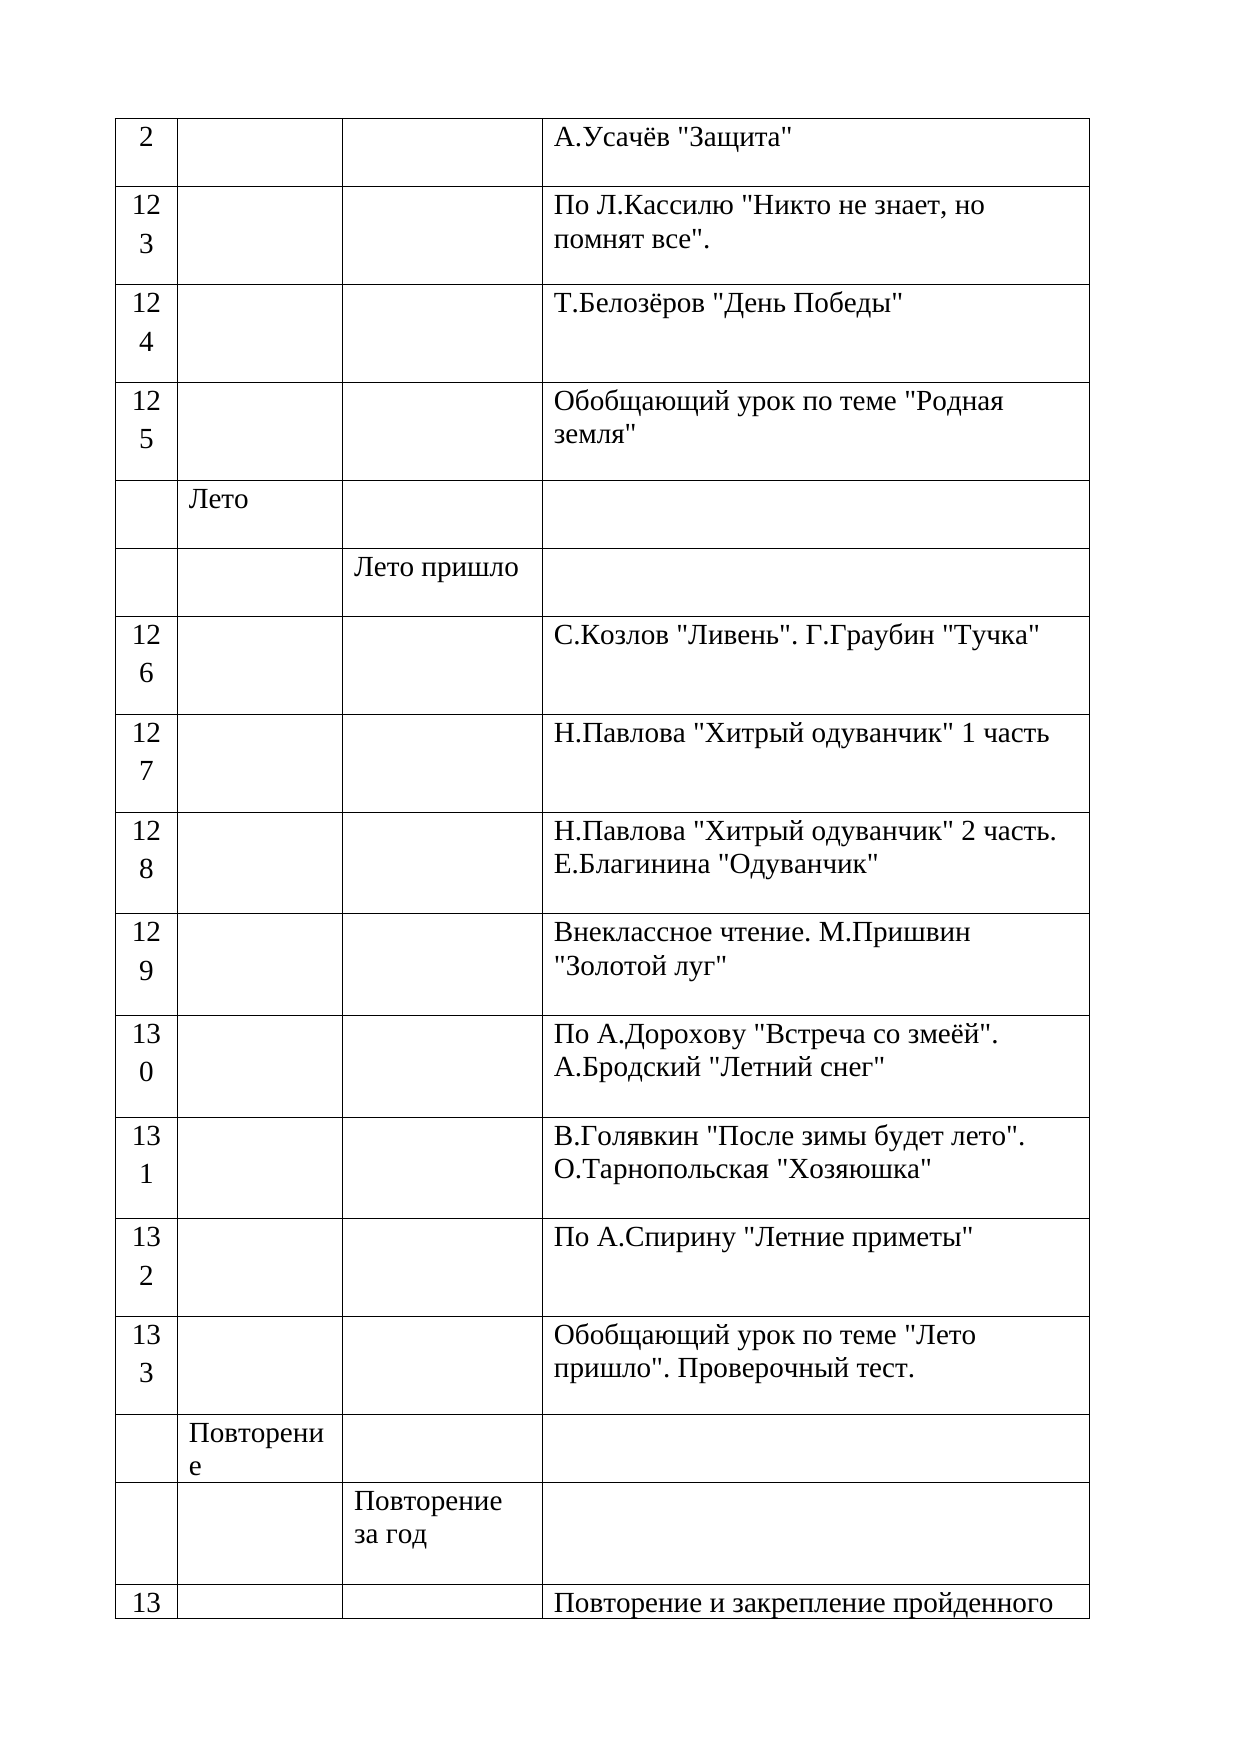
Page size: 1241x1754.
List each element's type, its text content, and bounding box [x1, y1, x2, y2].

table_cell [178, 715, 342, 812]
table_cell Т.Белозёров "День Победы" [543, 285, 1089, 382]
table_cell [178, 119, 342, 186]
table_cell [178, 1483, 342, 1584]
table_cell [178, 617, 342, 714]
table_cell 130 [116, 1016, 177, 1117]
table_cell Обобщающий урок по теме "Родная земля" [543, 383, 1089, 480]
table_cell [178, 285, 342, 382]
table_cell 123 [116, 187, 177, 284]
table_cell Обобщающий урок по теме "Лето пришло". Проверочный тест. [543, 1317, 1089, 1414]
table_cell [343, 1118, 542, 1218]
table_cell [543, 1415, 1089, 1482]
table_cell 134 [116, 1585, 177, 1618]
table_cell Внеклассное чтение. М.Пришвин "Золотой луг" [543, 914, 1089, 1015]
table_cell [343, 119, 542, 186]
table_cell [343, 285, 542, 382]
table_cell [343, 1415, 542, 1482]
table_cell [543, 1483, 1089, 1584]
table_cell 122 [116, 119, 177, 186]
table_cell [178, 1585, 342, 1618]
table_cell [543, 1585, 1089, 1618]
table_cell [343, 617, 542, 714]
table_cell Н.Павлова "Хитрый одуванчик" 2 часть. Е.Благинина "Одуванчик" [543, 813, 1089, 913]
table_cell По А.Дорохову "Встреча со змеёй". А.Бродский "Летний снег" [543, 1016, 1089, 1117]
table_cell 131 [116, 1118, 177, 1218]
table_cell [116, 1415, 177, 1482]
table_cell [178, 1219, 342, 1316]
table_cell [178, 1016, 342, 1117]
table_cell [343, 1317, 542, 1414]
table_cell [343, 1219, 542, 1316]
table_cell Лето пришло [343, 549, 542, 616]
table_cell Повторение [178, 1415, 342, 1482]
table_cell [343, 715, 542, 812]
table_cell [116, 549, 177, 616]
table_cell [343, 187, 542, 284]
table_cell [543, 481, 1089, 548]
table_cell 132 [116, 1219, 177, 1316]
table_cell [343, 383, 542, 480]
table_cell 125 [116, 383, 177, 480]
table_cell Лето [178, 481, 342, 548]
table_cell 124 [116, 285, 177, 382]
table_cell [178, 1317, 342, 1414]
table_cell [178, 187, 342, 284]
table_cell 126 [116, 617, 177, 714]
table_cell [116, 481, 177, 548]
table_cell 129 [116, 914, 177, 1015]
table_cell 128 [116, 813, 177, 913]
table_cell [178, 549, 342, 616]
table_cell [343, 914, 542, 1015]
table_cell [116, 1483, 177, 1584]
table_cell По А.Спирину "Летние приметы" [543, 1219, 1089, 1316]
table_cell Повторение за год [343, 1483, 542, 1584]
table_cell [543, 119, 1089, 186]
table_cell [343, 1585, 542, 1618]
table_cell В.Голявкин "После зимы будет лето". О.Тарнопольская "Хозяюшка" [543, 1118, 1089, 1218]
table_cell 133 [116, 1317, 177, 1414]
table_cell [178, 914, 342, 1015]
table_cell [178, 813, 342, 913]
table_cell [343, 1016, 542, 1117]
table_cell По Л.Кассилю "Никто не знает, но помнят все". [543, 187, 1089, 284]
table_cell [543, 549, 1089, 616]
table_cell [343, 813, 542, 913]
table_cell [178, 1118, 342, 1218]
table_cell Н.Павлова "Хитрый одуванчик" 1 часть [543, 715, 1089, 812]
table_cell 127 [116, 715, 177, 812]
table_cell [178, 383, 342, 480]
table_cell [343, 481, 542, 548]
table_cell С.Козлов "Ливень". Г.Граубин "Тучка" [543, 617, 1089, 714]
